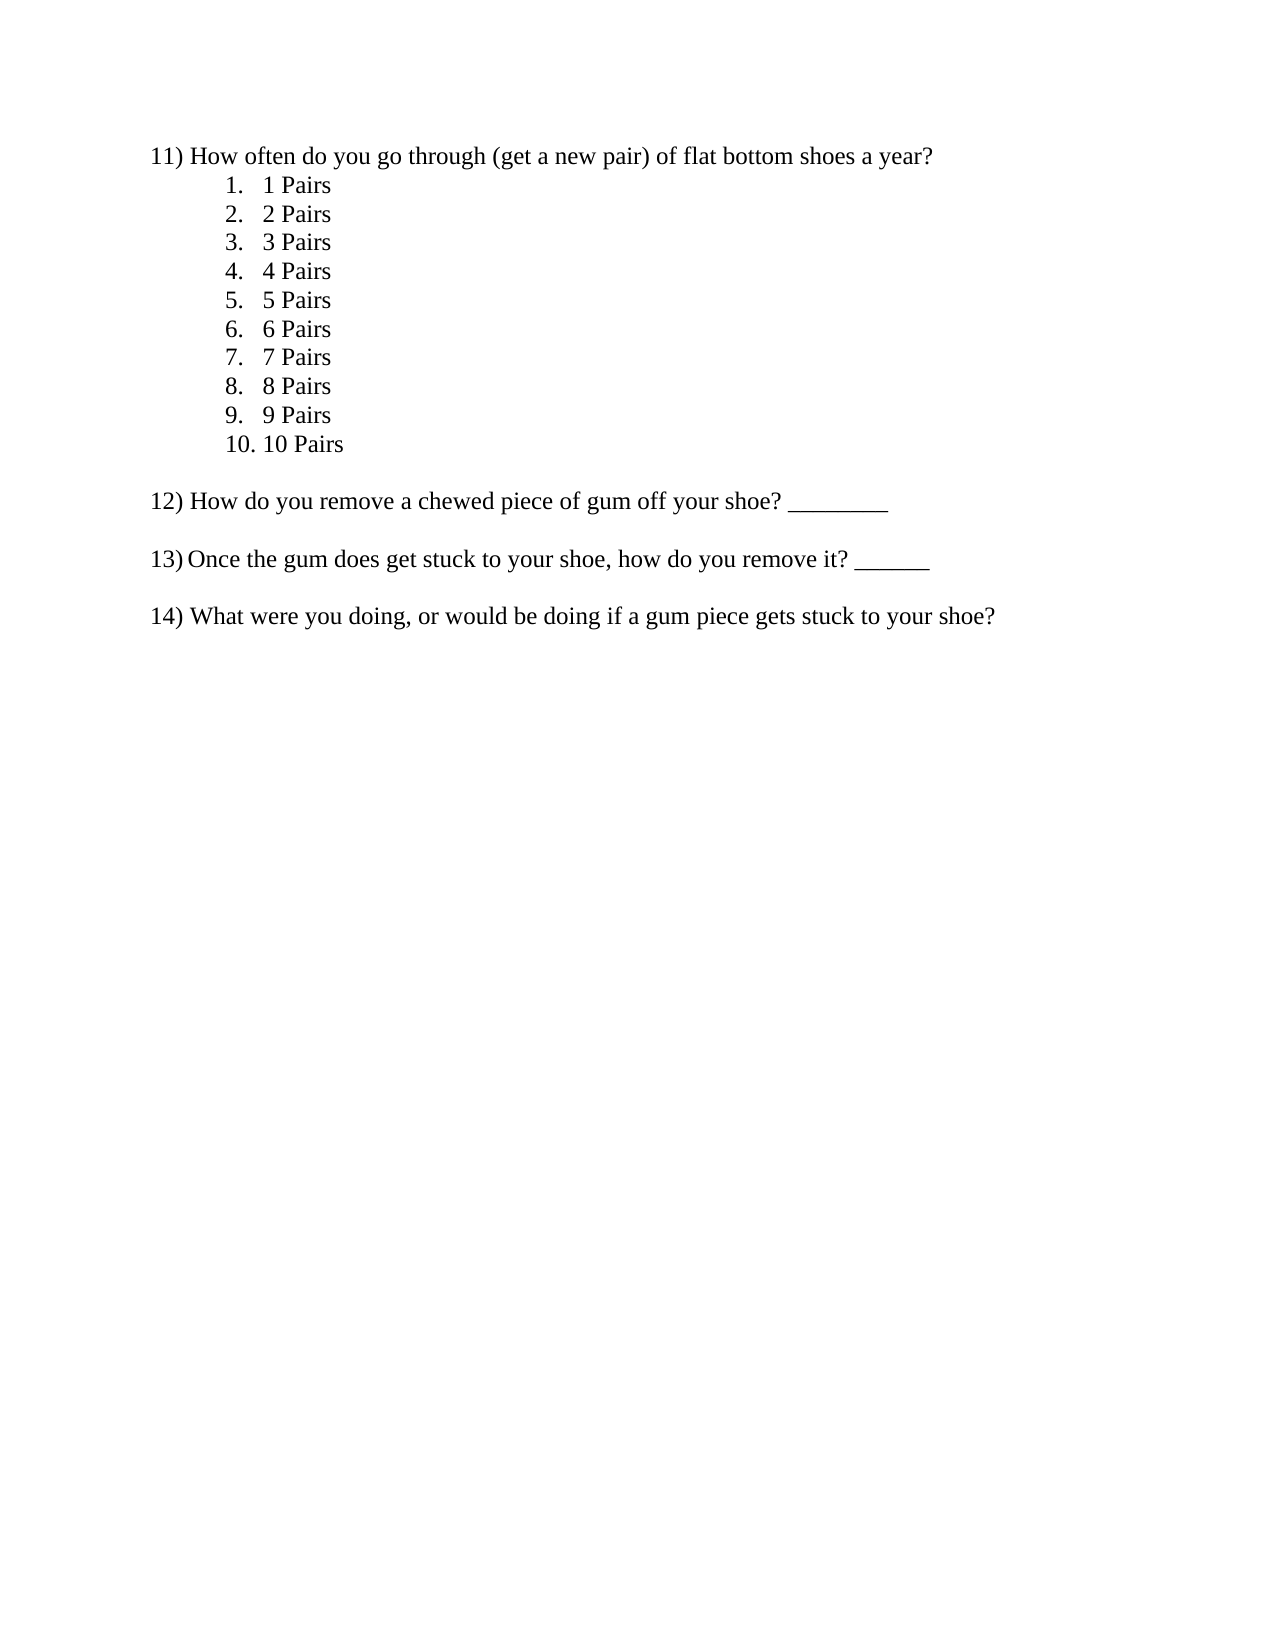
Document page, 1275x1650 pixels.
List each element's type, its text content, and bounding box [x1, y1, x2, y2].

list 2 Pairs [225, 199, 1162, 227]
text 11) How often do you go through (get a new pair) of flat bottom shoes a year? [150, 141, 1162, 170]
list 7 Pairs [225, 342, 1162, 371]
list 4 Pairs [225, 256, 1162, 285]
text 12) How do you remove a chewed piece of gum off your shoe? ________ [112, 486, 1162, 515]
list 8 Pairs [225, 371, 1162, 400]
list 5 Pairs [225, 285, 1162, 314]
list Once the gum does get stuck to your shoe, how do you remove it? ______ [150, 544, 1162, 572]
list 6 Pairs [225, 314, 1162, 342]
list 9 Pairs [225, 400, 1162, 429]
text 14) What were you doing, or would be doing if a gum piece gets stuck to your shoe? [112, 572, 1162, 630]
list 3 Pairs [225, 227, 1162, 256]
list 1 Pairs [225, 170, 1162, 199]
list 10 Pairs [225, 429, 1162, 457]
